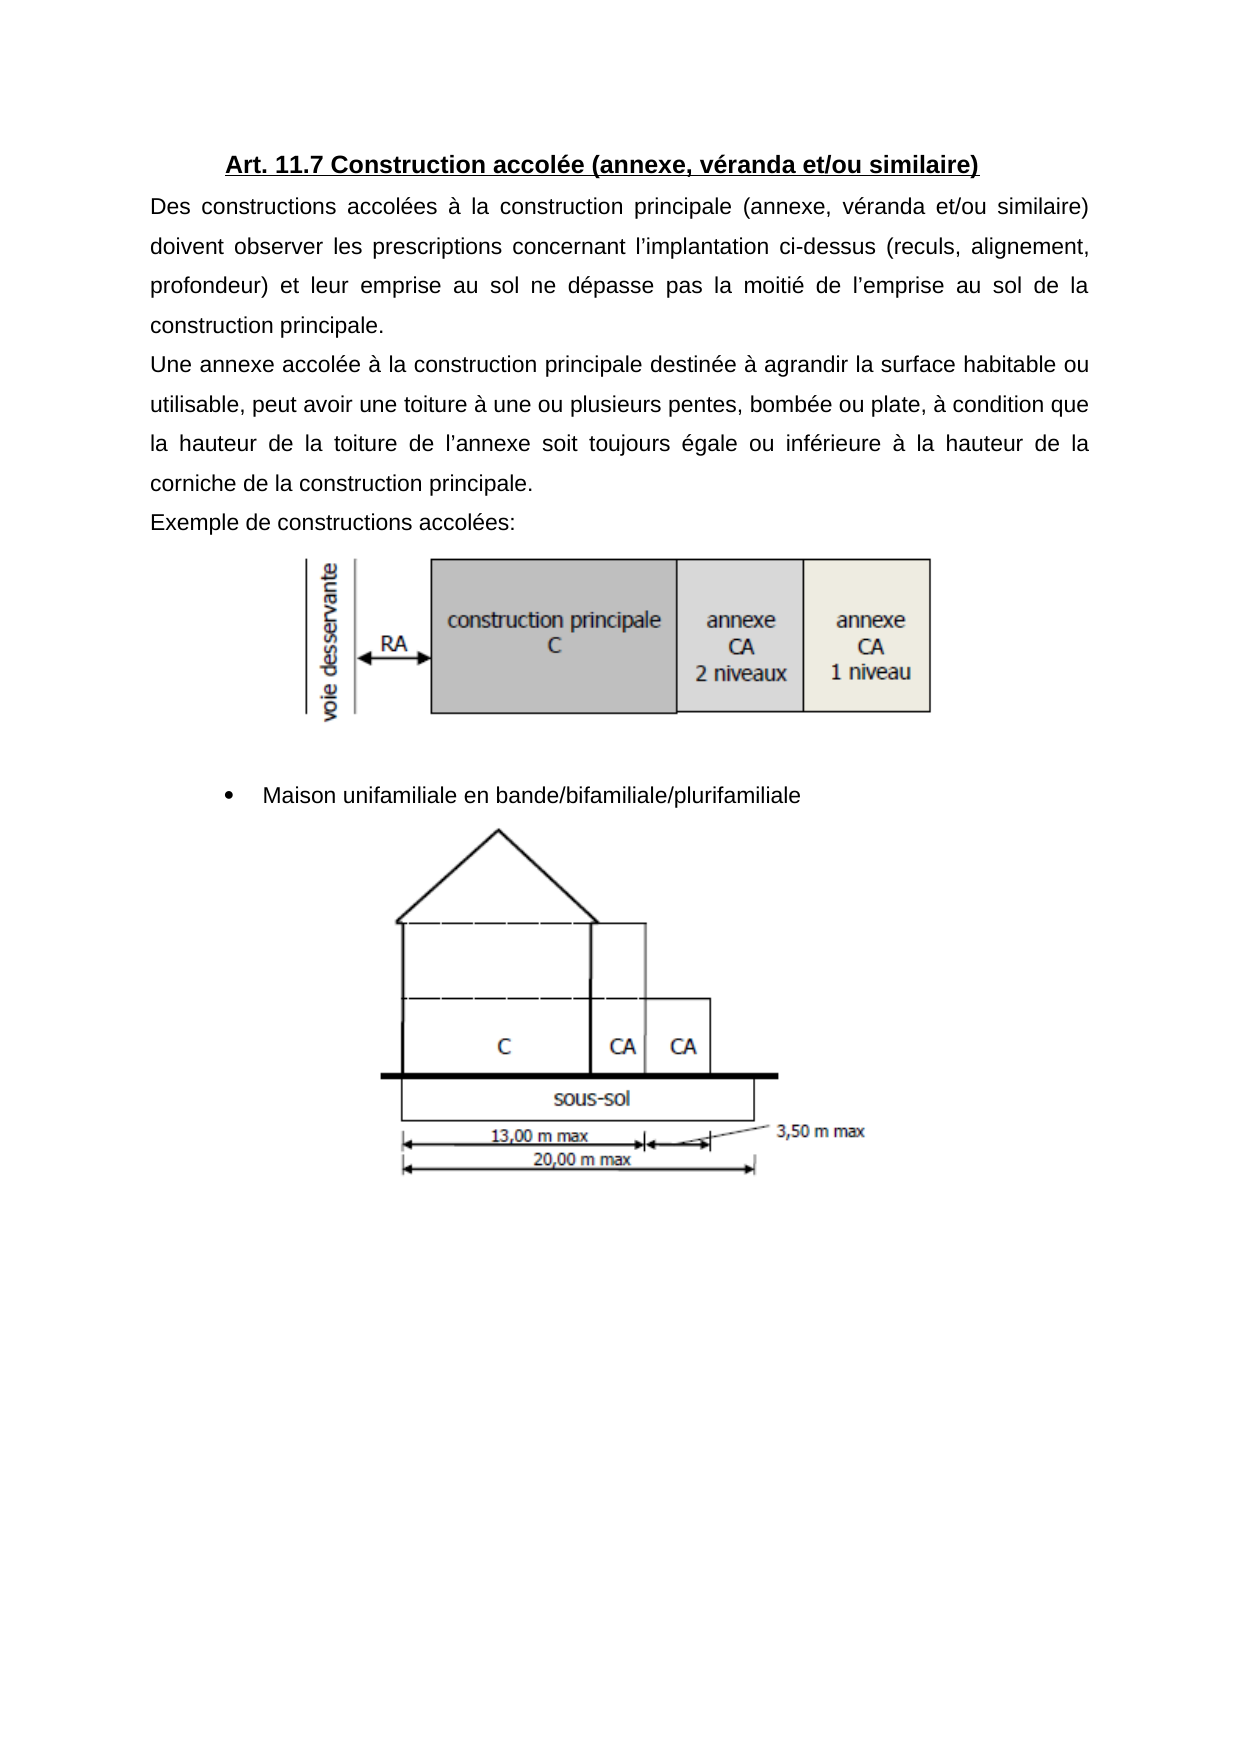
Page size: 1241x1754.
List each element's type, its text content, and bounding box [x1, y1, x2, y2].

picture [298, 548, 942, 730]
picture [370, 821, 870, 1186]
subtitle Art. 11.7 Construction accolée (annexe, véranda et/ou similaire) [225, 150, 1090, 179]
list Maison unifamiliale en bande/bifamiliale/plurifamiliale [225, 782, 1090, 809]
text Une annexe accolée à la construction principale destinée à agrandir la surface habitable ou utilisable, peut avoir une toiture à une ou plusieurs pentes, bombée ou plate, à condition que la hauteur de la toiture de l’annexe soit toujours égale ou inférieure à la hauteur de la corniche de la construction principale. [150, 351, 1090, 496]
text Des constructions accolées à la construction principale (annexe, véranda et/ou similaire) doivent observer les prescriptions concernant l’implantation ci-dessus (reculs, alignement, profondeur) et leur emprise au sol ne dépasse pas la moitié de l’emprise au sol de la construction principale. [150, 193, 1090, 338]
text Exemple de constructions accolées: [150, 509, 1090, 535]
